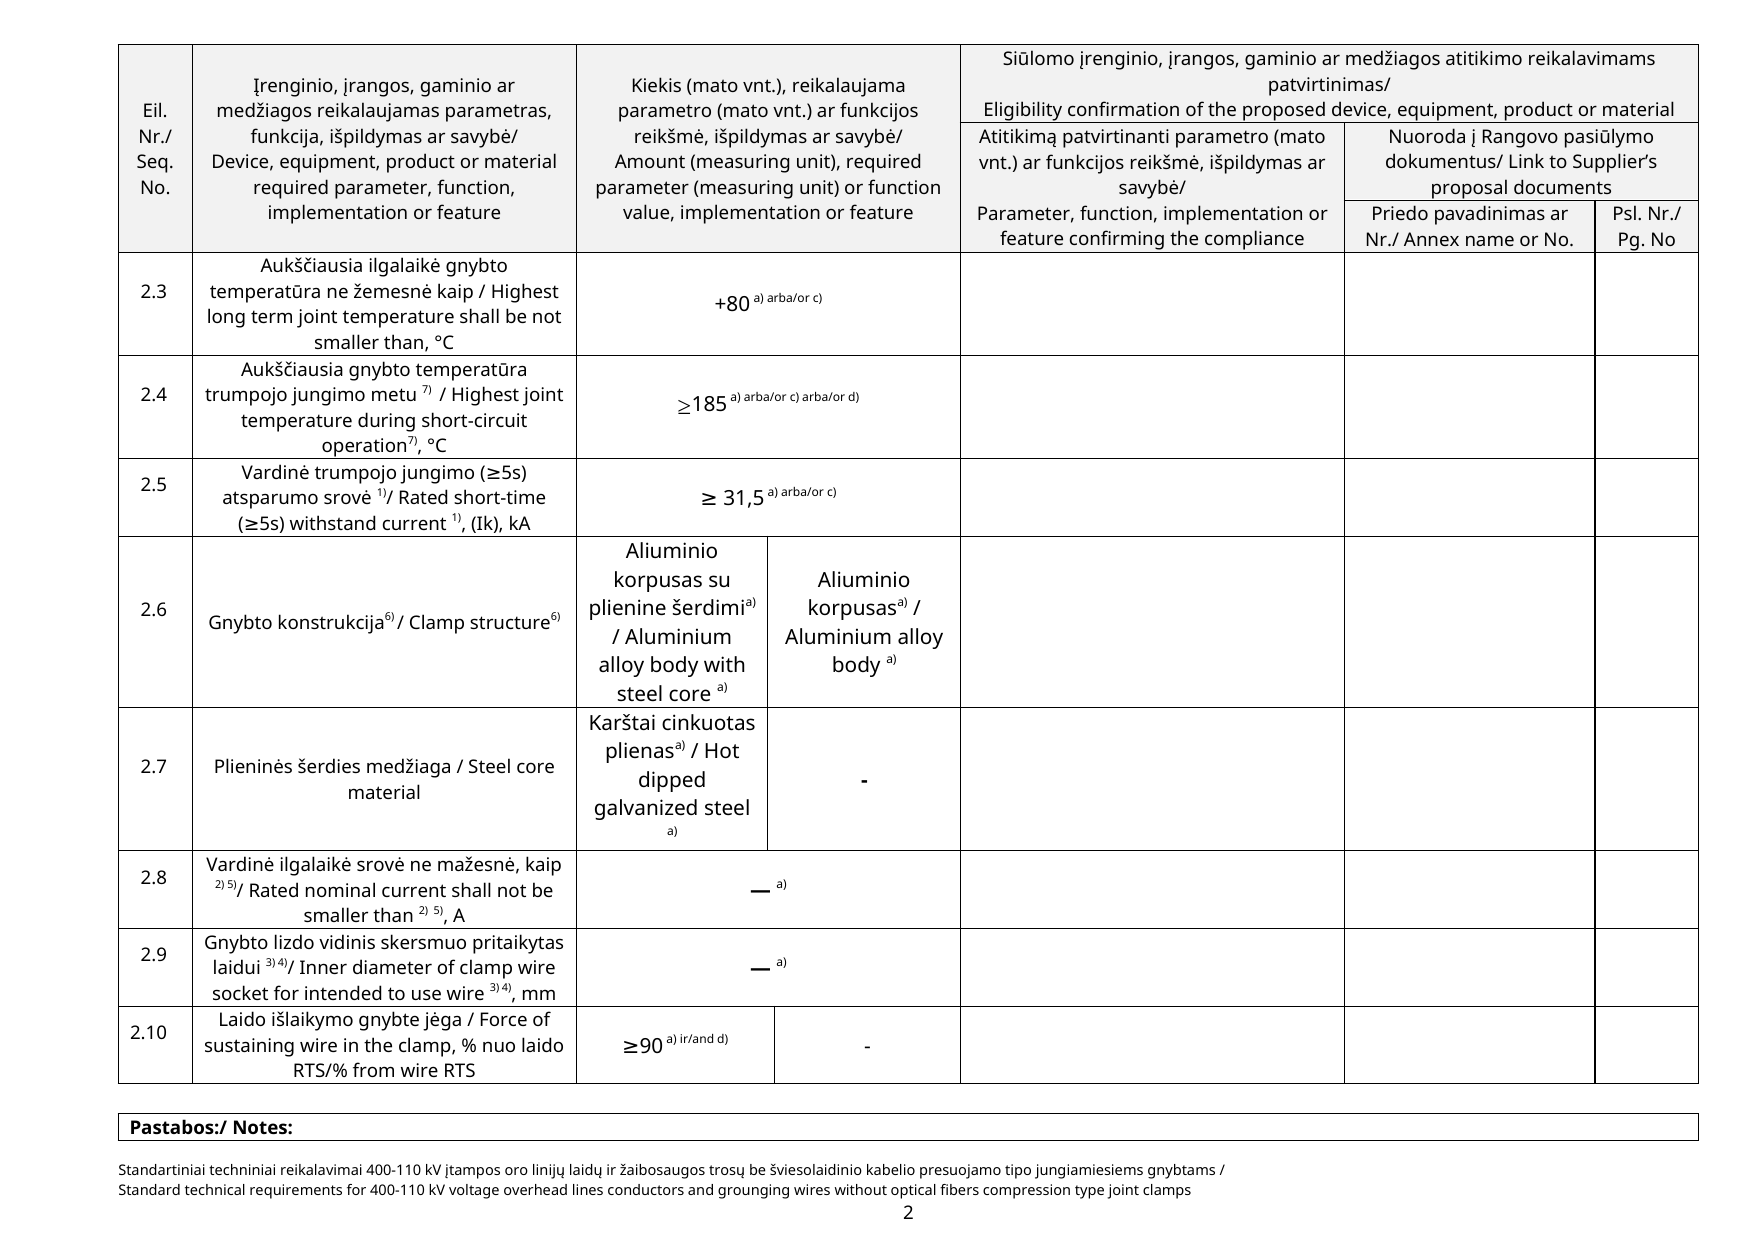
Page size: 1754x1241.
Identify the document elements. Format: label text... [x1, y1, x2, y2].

table_cell Laido išlaikymo gnybte jėga / Force of sustaining wire in the clamp, % nuo laido RTS/% from wire RTS [193, 1007, 576, 1083]
table_cell [1345, 929, 1594, 1006]
table_cell [961, 356, 1344, 458]
table_cell [1345, 253, 1594, 355]
table_cell ― a) [577, 851, 960, 928]
table_cell - [775, 1007, 960, 1083]
table_cell [1596, 1007, 1698, 1083]
table_cell [961, 851, 1344, 928]
table_cell [1596, 537, 1698, 707]
table_cell [1596, 253, 1698, 355]
table_cell ≥90 a) ir/and d) [577, 1007, 774, 1083]
table_cell [1596, 356, 1698, 458]
table_cell [961, 537, 1344, 707]
table_cell Aukščiausia ilgalaikė gnybto temperatūra ne žemesnė kaip / Highest long term joint temperature shall be not smaller than, °C [193, 253, 576, 355]
table_cell [119, 708, 192, 850]
table_cell 185 a) arba/or c) arba/or d) [577, 356, 960, 458]
table_cell [961, 708, 1344, 850]
table_cell Gnybto lizdo vidinis skersmuo pritaikytas laidui 3) 4)/ Inner diameter of clamp wire socket for intended to use wire 3) 4), mm [193, 929, 576, 1006]
table_cell Psl. Nr./ Pg. No [1596, 201, 1698, 252]
table_cell [961, 459, 1344, 536]
table_cell [1345, 708, 1594, 850]
table_cell Gnybto konstrukcija6) / Clamp structure6) [193, 537, 576, 707]
table_cell [119, 929, 192, 1006]
table_cell [1345, 1007, 1594, 1083]
table_cell Plieninės šerdies medžiaga / Steel core material [193, 708, 576, 850]
table_cell [1596, 851, 1698, 928]
table_cell [1345, 356, 1594, 458]
table_cell Aukščiausia gnybto temperatūra trumpojo jungimo metu 7) / Highest joint temperature during short-circuit operation7), °C [193, 356, 576, 458]
table_cell [1596, 459, 1698, 536]
table_cell [119, 851, 192, 928]
table_cell [1345, 537, 1594, 707]
table_cell [119, 459, 192, 536]
table_cell [119, 253, 192, 355]
table_cell Priedo pavadinimas ar Nr./ Annex name or No. [1345, 201, 1594, 252]
table_cell Vardinė ilgalaikė srovė ne mažesnė, kaip 2) 5)/ Rated nominal current shall not be smaller than 2) 5), A [193, 851, 576, 928]
table_cell - [768, 708, 960, 850]
table_cell [119, 537, 192, 707]
table_cell ≥ 31,5 a) arba/or c) [577, 459, 960, 536]
table_cell [119, 1007, 192, 1083]
table_cell Aliuminio korpusas su plienine šerdimia) / Aluminium alloy body with steel core a) [577, 537, 767, 707]
table_cell [119, 356, 192, 458]
table_cell Aliuminio korpusasa) / Aluminium alloy body a) [768, 537, 960, 707]
table_header Eil. Nr./ Seq. No. [119, 45, 192, 252]
table_cell Atitikimą patvirtinanti parametro (mato vnt.) ar funkcijos reikšmė, išpildymas ar savybė/ Parameter, function, implementation or feature confirming the compliance [961, 123, 1344, 252]
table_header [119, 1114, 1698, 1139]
table_cell [1596, 708, 1698, 850]
table_cell [1345, 459, 1594, 536]
table_header Įrenginio, įrangos, gaminio ar medžiagos reikalaujamas parametras, funkcija, išpildymas ar savybė/ Device, equipment, product or material required parameter, function, implementation or feature [193, 45, 576, 252]
table_cell [961, 929, 1344, 1006]
table_cell [1596, 929, 1698, 1006]
table_cell +80 a) arba/or c) [577, 253, 960, 355]
table_header Siūlomo įrenginio, įrangos, gaminio ar medžiagos atitikimo reikalavimams patvirtinimas/ Eligibility confirmation of the proposed device, equipment, product or material [961, 45, 1698, 122]
table_cell [1345, 851, 1594, 928]
table_cell Nuoroda į Rangovo pasiūlymo dokumentus/ Link to Supplier’s proposal documents [1345, 123, 1698, 199]
table_cell [961, 1007, 1344, 1083]
table_cell Vardinė trumpojo jungimo (≥5s) atsparumo srovė 1)/ Rated short-time (≥5s) withstand current 1), (Ik), kA [193, 459, 576, 536]
table_cell Karštai cinkuotas plienasa) / Hot dipped galvanized steel a) [577, 708, 767, 850]
table_header Kiekis (mato vnt.), reikalaujama parametro (mato vnt.) ar funkcijos reikšmė, išpildymas ar savybė/ Amount (measuring unit), required parameter (measuring unit) or function value, implementation or feature [577, 45, 960, 252]
table_cell [961, 253, 1344, 355]
table_cell ― a) [577, 929, 960, 1006]
